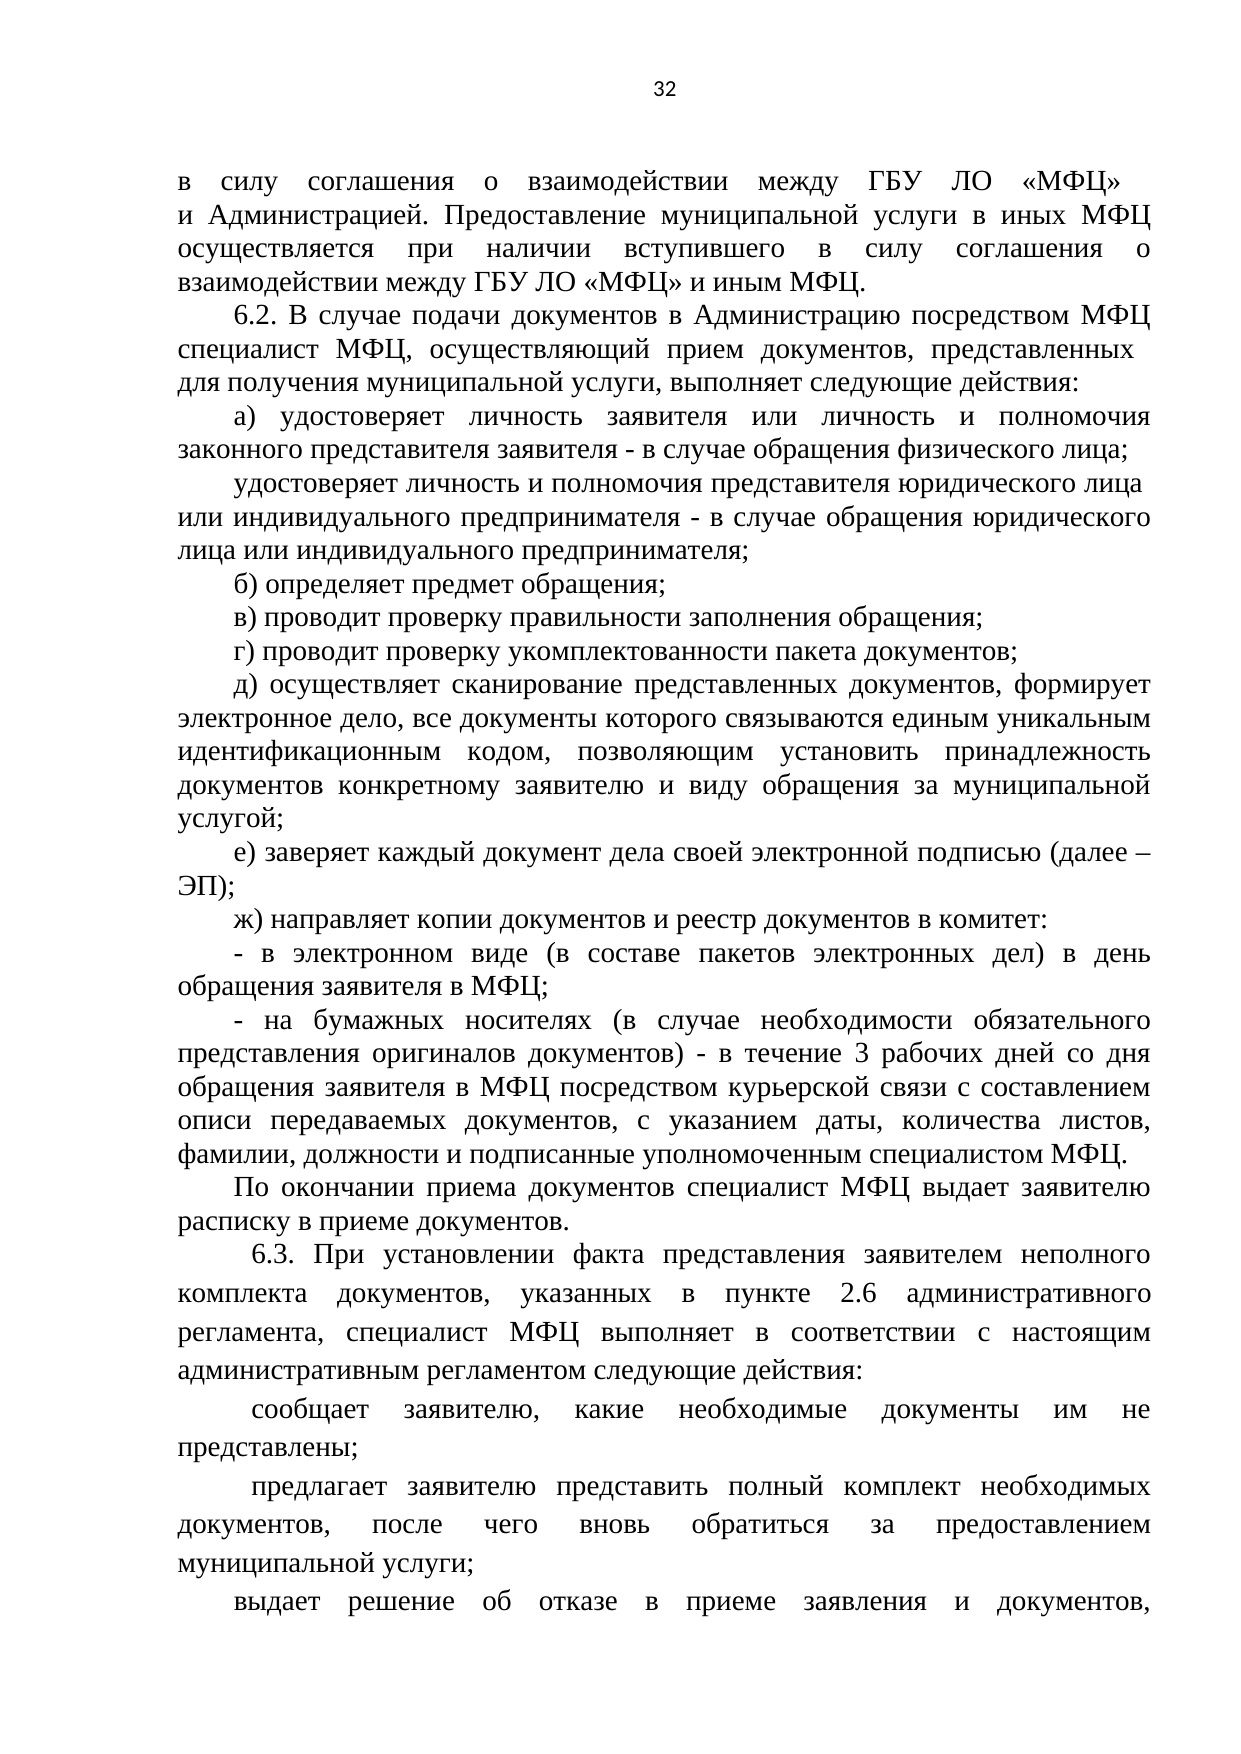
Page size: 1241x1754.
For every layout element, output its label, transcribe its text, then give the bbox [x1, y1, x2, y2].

text сообщает заявителю, какие необходимые документы им не представлены; [177, 1391, 1152, 1463]
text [177, 130, 1152, 297]
text По окончании приема документов специалист МФЦ выдает заявителю расписку в приеме документов. [177, 1169, 1152, 1237]
text - в электронном виде (в составе пакетов электронных дел) в день обращения заявителя в МФЦ; [177, 935, 1152, 1002]
text в) проводит проверку правильности заполнения обращения; [177, 599, 1152, 633]
text 6.2. В случае подачи документов в Администрацию посредством МФЦ специалист МФЦ, осуществляющий прием документов, представленных для получения муниципальной услуги, выполняет следующие действия: [177, 297, 1152, 398]
text ж) направляет копии документов и реестр документов в комитет: [177, 901, 1152, 935]
text а) удостоверяет личность заявителя или личность и полномочия законного представителя заявителя - в случае обращения физического лица; [177, 398, 1152, 465]
text д) осуществляет сканирование представленных документов, формирует электронное дело, все документы которого связываются единым уникальным идентификационным кодом, позволяющим установить принадлежность документов конкретному заявителю и виду обращения за муниципальной услугой; [177, 666, 1152, 834]
text 6.3. При установлении факта представления заявителем неполного комплекта документов, указанных в пункте 2.6 административного регламента, специалист МФЦ выполняет в соответствии с настоящим административным регламентом следующие действия: [177, 1237, 1152, 1386]
text удостоверяет личность и полномочия представителя юридического лица или индивидуального предпринимателя - в случае обращения юридического лица или индивидуального предпринимателя; [177, 465, 1152, 566]
text - на бумажных носителях (в случае необходимости обязательного представления оригиналов документов) - в течение 3 рабочих дней со дня обращения заявителя в МФЦ посредством курьерской связи с составлением описи передаваемых документов, с указанием даты, количества листов, фамилии, должности и подписанные уполномоченным специалистом МФЦ. [177, 1002, 1152, 1169]
text б) определяет предмет обращения; [177, 566, 1152, 599]
text предлагает заявителю представить полный комплект необходимых документов, после чего вновь обратиться за предоставлением муниципальной услуги; [177, 1468, 1152, 1578]
text е) заверяет каждый документ дела своей электронной подписью (далее – ЭП); [177, 834, 1152, 901]
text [177, 1583, 1152, 1617]
text г) проводит проверку укомплектованности пакета документов; [177, 633, 1152, 666]
